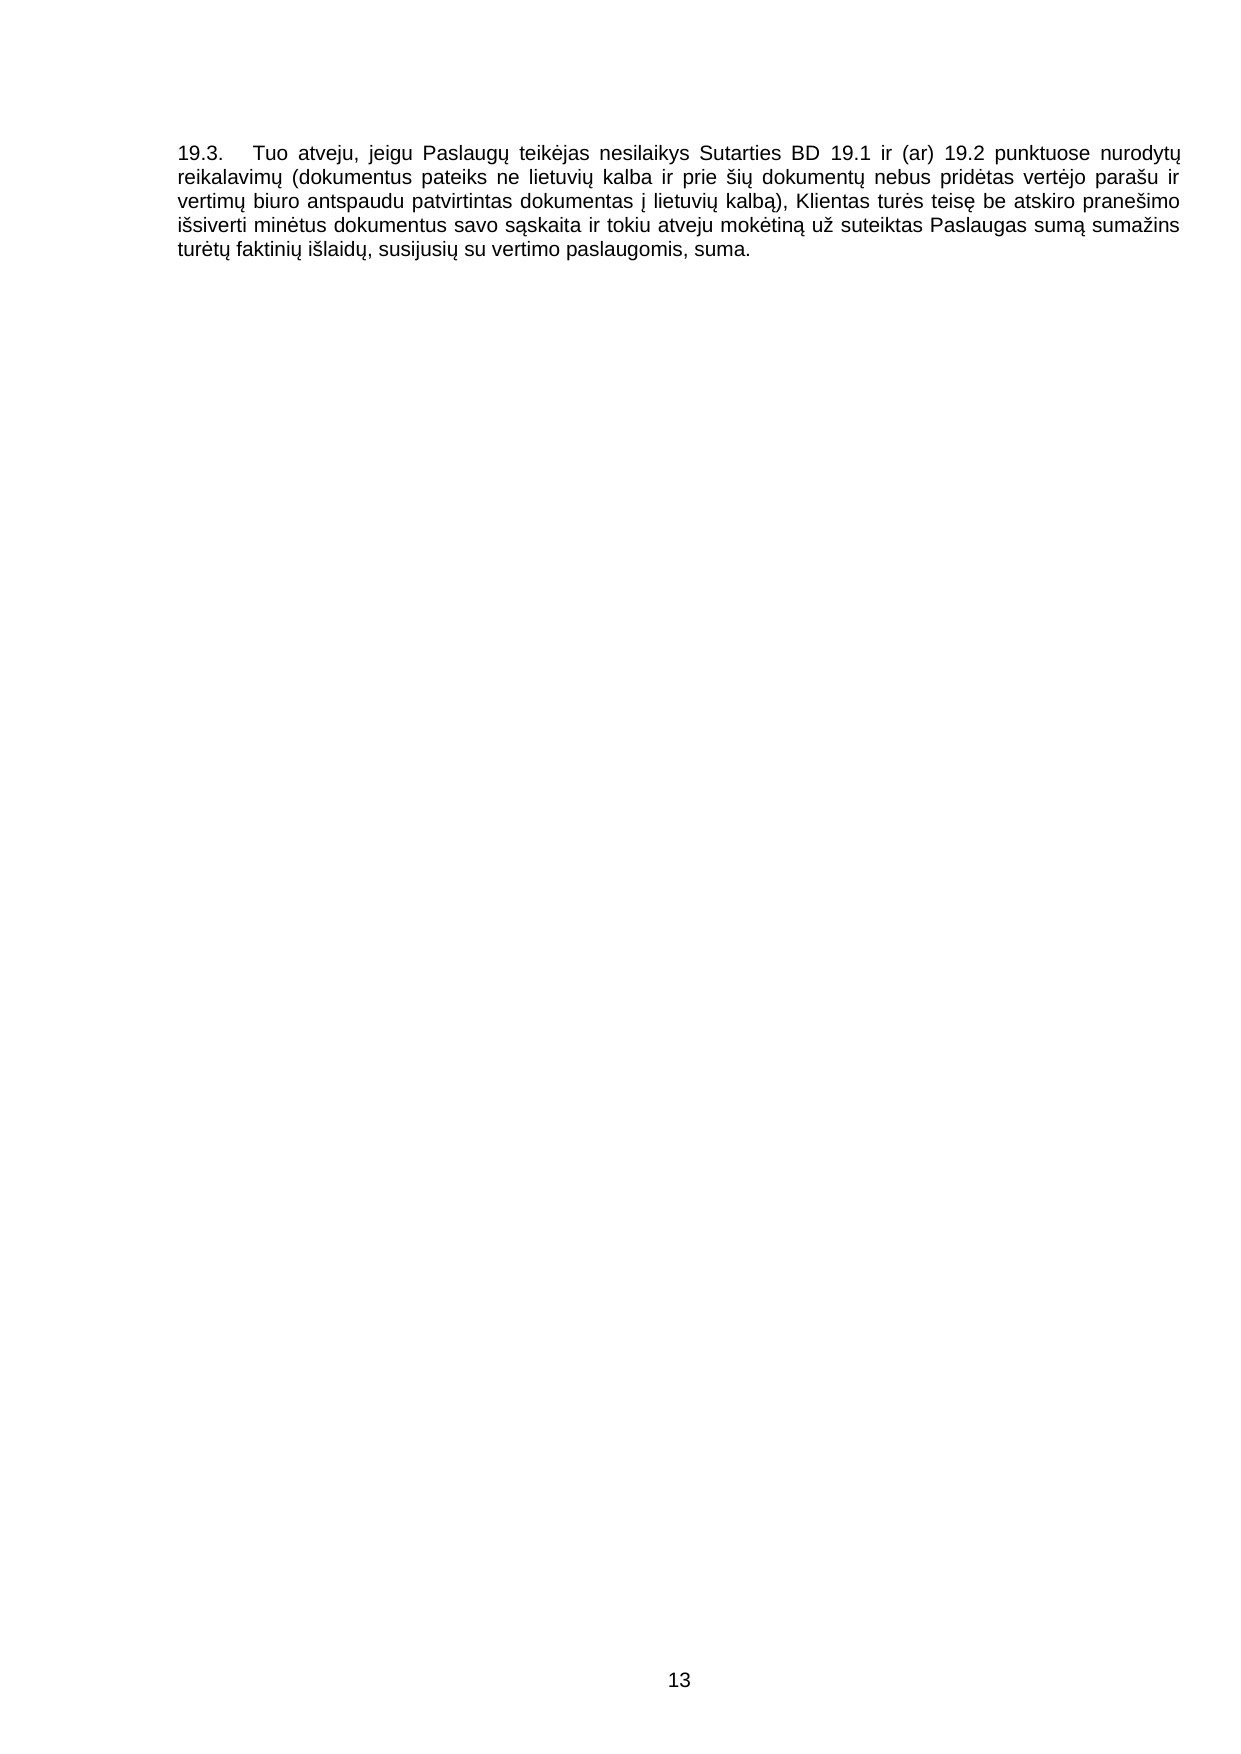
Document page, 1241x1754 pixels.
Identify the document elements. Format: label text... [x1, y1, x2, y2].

list Tuo atveju, jeigu Paslaugų teikėjas nesilaikys Sutarties BD 19.1 ir (ar) 19.2 punktuose nurodytų reikalavimų (dokumentus pateiks ne lietuvių kalba ir prie šių dokumentų nebus pridėtas vertėjo parašu ir vertimų biuro antspaudu patvirtintas dokumentas į lietuvių kalbą), Klientas turės teisę be atskiro pranešimo išsiverti minėtus dokumentus savo sąskaita ir tokiu atveju mokėtiną už suteiktas Paslaugas sumą sumažins turėtų faktinių išlaidų, susijusių su vertimo paslaugomis, suma. [177, 141, 1181, 261]
